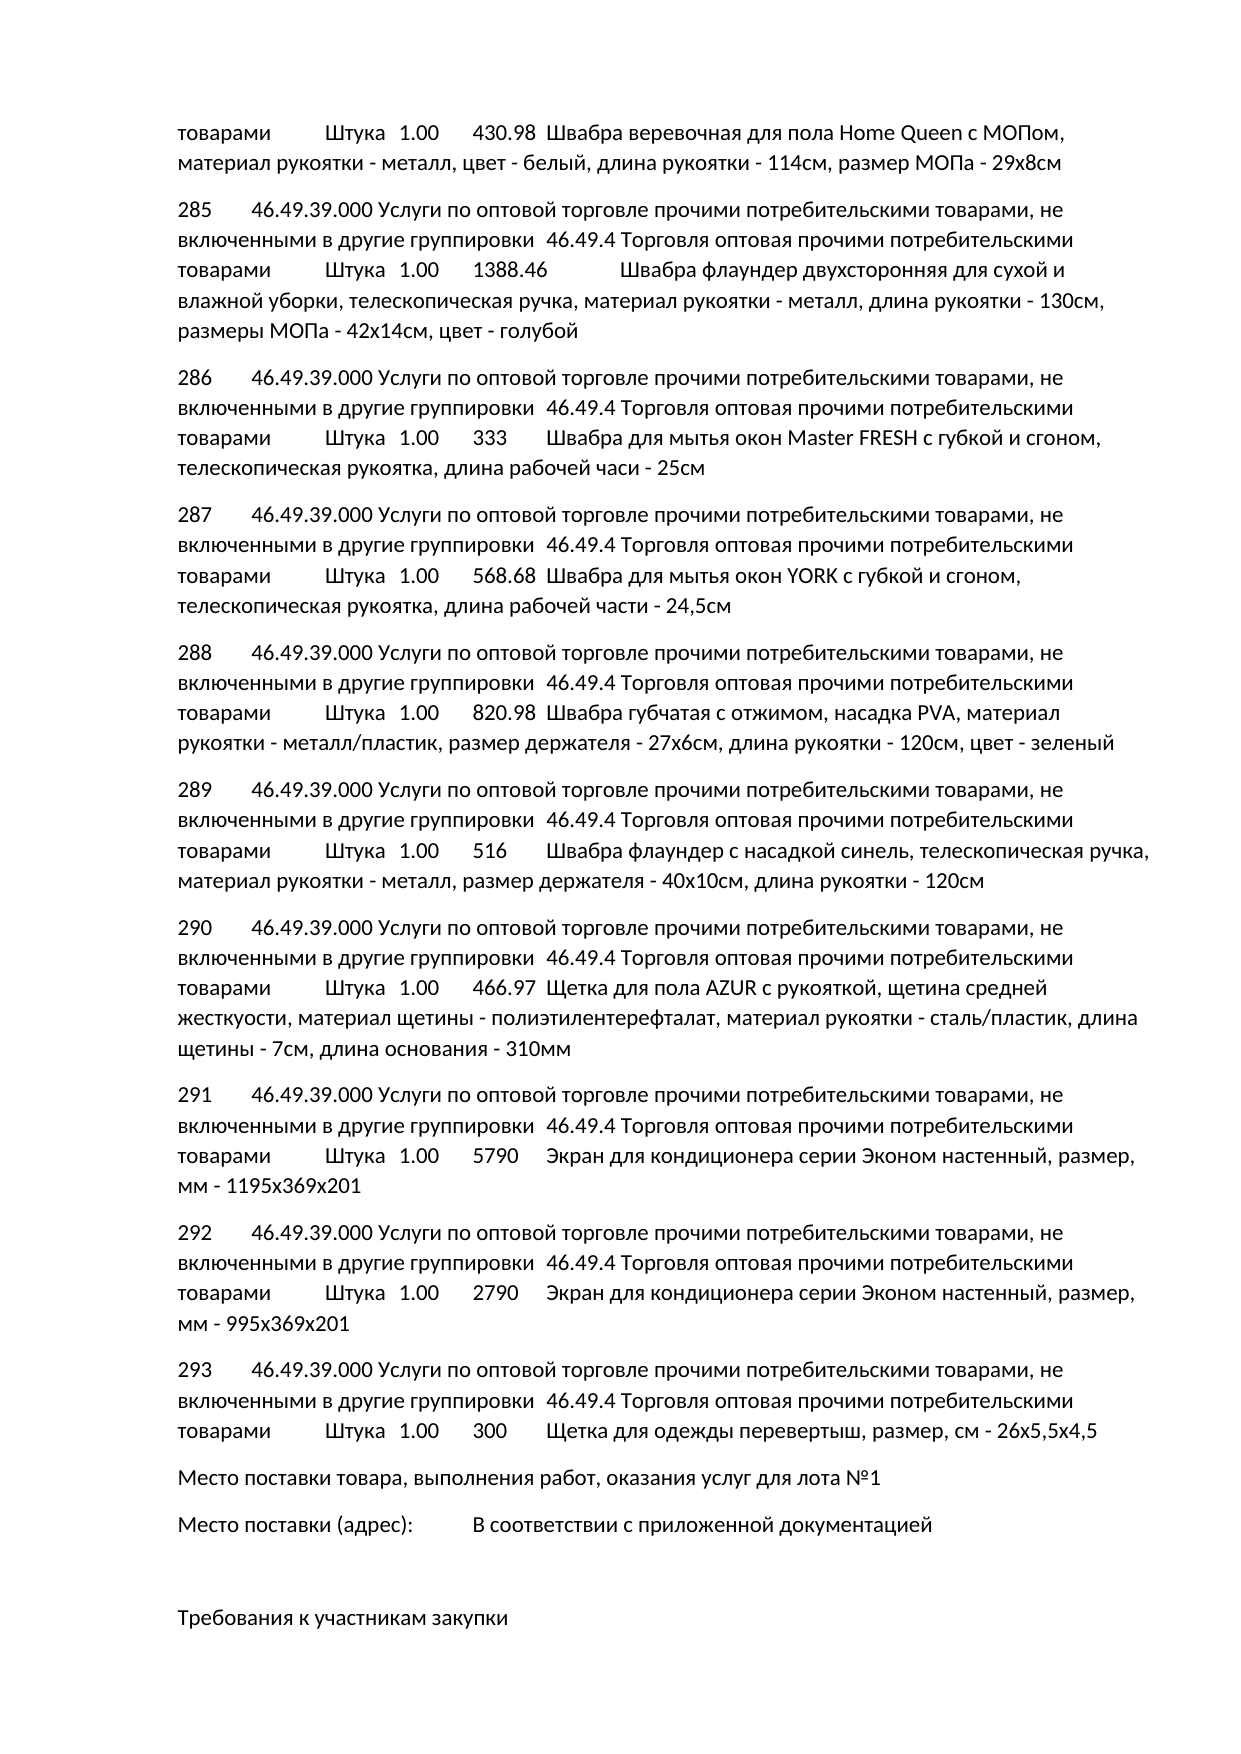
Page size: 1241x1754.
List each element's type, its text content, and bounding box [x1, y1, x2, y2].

text 285 46.49.39.000 Услуги по оптовой торговле прочими потребительскими товарами, не включенными в другие группировки 46.49.4 Торговля оптовая прочими потребительскими товарами Штука 1.00 1388.46 Швабра флаундер двухсторонняя для сухой и влажной уборки, телескопическая ручка, материал рукоятки - металл, длина рукоятки - 130см, размеры МОПа - 42х14см, цвет - голубой [177, 195, 1152, 344]
text 292 46.49.39.000 Услуги по оптовой торговле прочими потребительскими товарами, не включенными в другие группировки 46.49.4 Торговля оптовая прочими потребительскими товарами Штука 1.00 2790 Экран для кондиционера серии Эконом настенный, размер, мм - 995x369x201 [177, 1218, 1152, 1337]
text Место поставки (адрес): В соответствии с приложенной документацией [177, 1510, 1152, 1538]
text 288 46.49.39.000 Услуги по оптовой торговле прочими потребительскими товарами, не включенными в другие группировки 46.49.4 Торговля оптовая прочими потребительскими товарами Штука 1.00 820.98 Швабра губчатая с отжимом, насадка PVA, материал рукоятки - металл/пластик, размер держателя - 27х6см, длина рукоятки - 120см, цвет - зеленый [177, 638, 1152, 757]
text Место поставки товара, выполнения работ, оказания услуг для лота №1 [177, 1463, 1152, 1491]
text 293 46.49.39.000 Услуги по оптовой торговле прочими потребительскими товарами, не включенными в другие группировки 46.49.4 Торговля оптовая прочими потребительскими товарами Штука 1.00 300 Щетка для одежды перевертыш, размер, см - 26x5,5x4,5 [177, 1356, 1152, 1444]
text 290 46.49.39.000 Услуги по оптовой торговле прочими потребительскими товарами, не включенными в другие группировки 46.49.4 Торговля оптовая прочими потребительскими товарами Штука 1.00 466.97 Щетка для пола AZUR с рукояткой, щетина средней жесткуости, материал щетины - полиэтилентерефталат, материал рукоятки - сталь/пластик, длина щетины - 7см, длина основания - 310мм [177, 913, 1152, 1062]
text 289 46.49.39.000 Услуги по оптовой торговле прочими потребительскими товарами, не включенными в другие группировки 46.49.4 Торговля оптовая прочими потребительскими товарами Штука 1.00 516 Швабра флаундер с насадкой синель, телескопическая ручка, материал рукоятки - металл, размер держателя - 40х10см, длина рукоятки - 120см [177, 775, 1152, 894]
text Требования к участникам закупки [177, 1603, 1152, 1632]
text 291 46.49.39.000 Услуги по оптовой торговле прочими потребительскими товарами, не включенными в другие группировки 46.49.4 Торговля оптовая прочими потребительскими товарами Штука 1.00 5790 Экран для кондиционера серии Эконом настенный, размер, мм - 1195x369x201 [177, 1081, 1152, 1199]
text 286 46.49.39.000 Услуги по оптовой торговле прочими потребительскими товарами, не включенными в другие группировки 46.49.4 Торговля оптовая прочими потребительскими товарами Штука 1.00 333 Швабра для мытья окон Master FRESH с губкой и сгоном, телескопическая рукоятка, длина рабочей часи - 25см [177, 363, 1152, 482]
text 287 46.49.39.000 Услуги по оптовой торговле прочими потребительскими товарами, не включенными в другие группировки 46.49.4 Торговля оптовая прочими потребительскими товарами Штука 1.00 568.68 Швабра для мытья окон YORK с губкой и сгоном, телескопическая рукоятка, длина рабочей части - 24,5см [177, 500, 1152, 619]
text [177, 118, 1152, 176]
